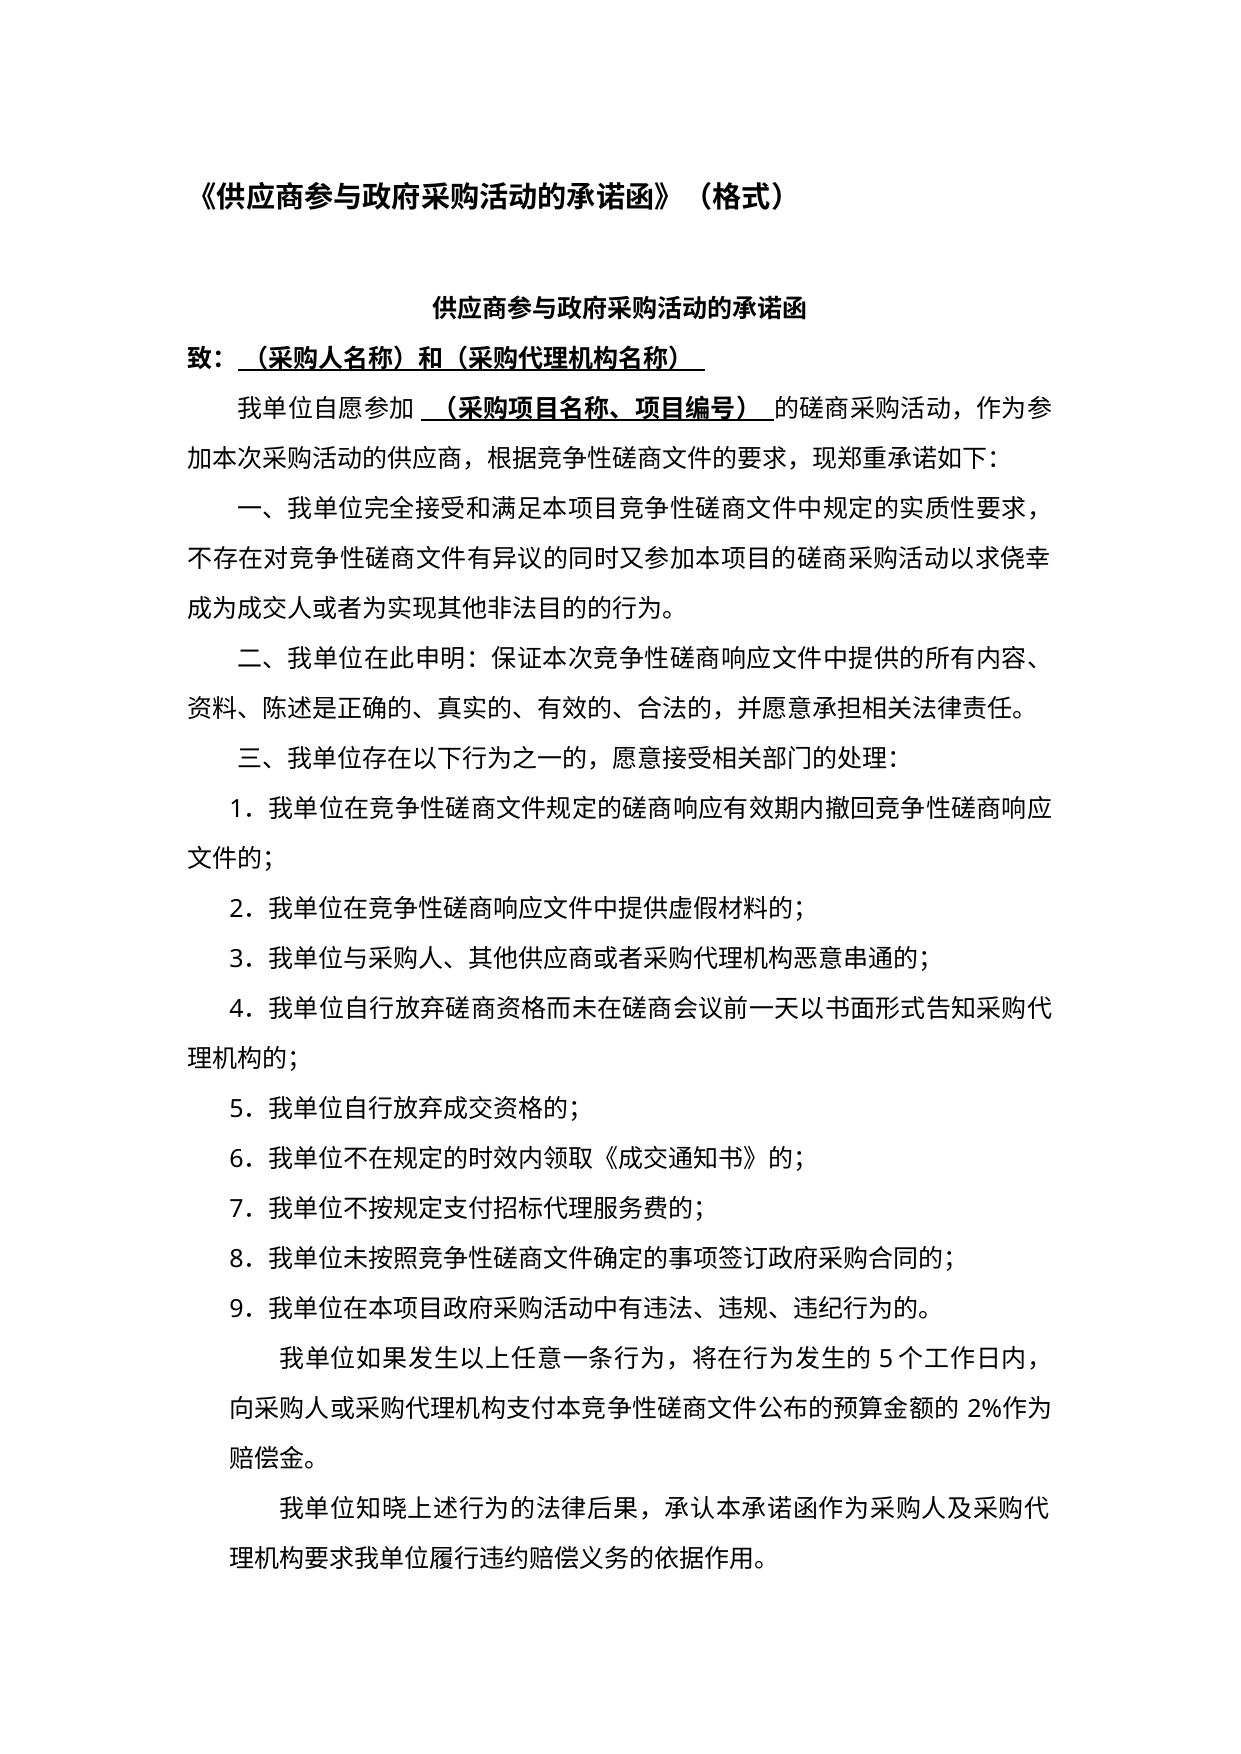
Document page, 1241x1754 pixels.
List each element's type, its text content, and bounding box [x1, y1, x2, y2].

list 我单位在竞争性磋商文件规定的磋商响应有效期内撤回竞争性磋商响应文件的； [187, 777, 1053, 877]
list 我单位存在以下行为之一的，愿意接受相关部门的处理： [187, 727, 1053, 777]
list 我单位与采购人、其他供应商或者采购代理机构恶意串通的； [187, 927, 1053, 977]
text 致： （采购人名称）和（采购代理机构名称） [187, 327, 1053, 377]
list 我单位在竞争性磋商响应文件中提供虚假材料的； [187, 877, 1053, 927]
list 我单位未按照竞争性磋商文件确定的事项签订政府采购合同的； [187, 1227, 1053, 1277]
list 我单位完全接受和满足本项目竞争性磋商文件中规定的实质性要求，不存在对竞争性磋商文件有异议的同时又参加本项目的磋商采购活动以求侥幸成为成交人或者为实现其他非法目的的行为。 [187, 477, 1053, 627]
list 我单位自行放弃磋商资格而未在磋商会议前一天以书面形式告知采购代理机构的； [187, 977, 1053, 1077]
list 我单位知晓上述行为的法律后果，承认本承诺函作为采购人及采购代理机构要求我单位履行违约赔偿义务的依据作用。 [229, 1477, 1053, 1577]
list 我单位在此申明：保证本次竞争性磋商响应文件中提供的所有内容、资料、陈述是正确的、真实的、有效的、合法的，并愿意承担相关法律责任。 [187, 627, 1053, 727]
list 我单位不在规定的时效内领取《成交通知书》的； [187, 1127, 1053, 1177]
text 供应商参与政府采购活动的承诺函 [187, 277, 1053, 327]
list 我单位在本项目政府采购活动中有违法、违规、违纪行为的。 [187, 1277, 1053, 1327]
list 我单位不按规定支付招标代理服务费的； [187, 1177, 1053, 1227]
text 我单位自愿参加 （采购项目名称、项目编号） 的磋商采购活动，作为参加本次采购活动的供应商，根据竞争性磋商文件的要求，现郑重承诺如下： [187, 377, 1053, 477]
list 我单位自行放弃成交资格的； [187, 1077, 1053, 1127]
list 我单位如果发生以上任意一条行为，将在行为发生的5个工作日内，向采购人或采购代理机构支付本竞争性磋商文件公布的预算金额的2%作为赔偿金。 [229, 1327, 1053, 1477]
text 《供应商参与政府采购活动的承诺函》（格式） [187, 162, 1053, 227]
